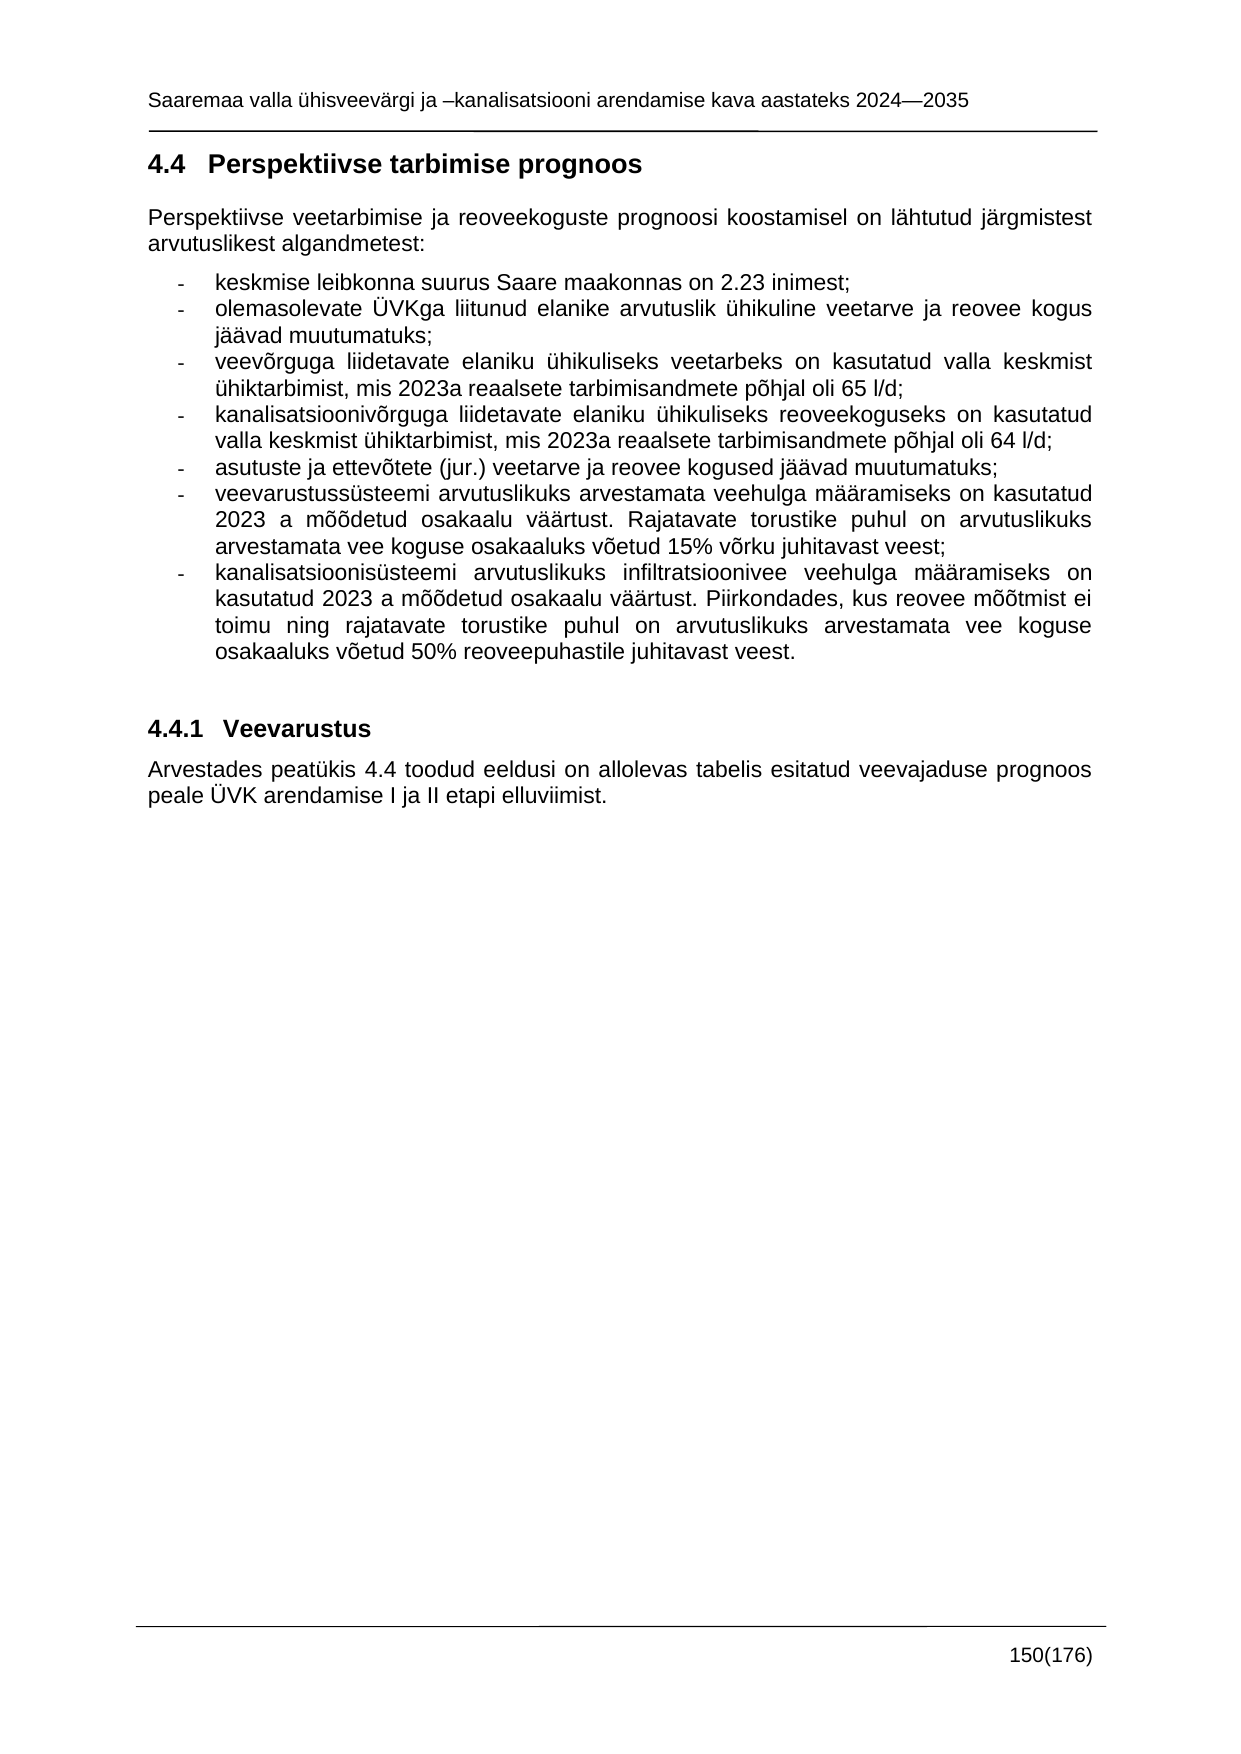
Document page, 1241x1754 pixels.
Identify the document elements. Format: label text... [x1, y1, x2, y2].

list veevarustussüsteemi arvutuslikuks arvestamata veehulga määramiseks on kasutatud 2023 a mõõdetud osakaalu väärtust. Rajatavate torustike puhul on arvutuslikuks arvestamata vee koguse osakaaluks võetud 15% võrku juhitavast veest; [177, 480, 1093, 559]
text Perspektiivse veetarbimise ja reoveekoguste prognoosi koostamisel on lähtutud järgmistest arvutuslikest algandmetest: [148, 204, 1093, 257]
subtitle Perspektiivse tarbimise prognoos [148, 148, 1093, 179]
list veevõrguga liidetavate elaniku ühikuliseks veetarbeks on kasutatud valla keskmist ühiktarbimist, mis 2023a reaalsete tarbimisandmete põhjal oli 65 l/d; [177, 348, 1093, 401]
list olemasolevate ÜVKga liitunud elanike arvutuslik ühikuline veetarve ja reovee kogus jäävad muutumatuks; [177, 295, 1093, 348]
list keskmise leibkonna suurus Saare maakonnas on 2.23 inimest; [177, 269, 1093, 295]
list asutuste ja ettevõtete (jur.) veetarve ja reovee kogused jäävad muutumatuks; [177, 453, 1093, 480]
list kanalisatsioonivõrguga liidetavate elaniku ühikuliseks reoveekoguseks on kasutatud valla keskmist ühiktarbimist, mis 2023a reaalsete tarbimisandmete põhjal oli 64 l/d; [177, 401, 1093, 453]
list kanalisatsioonisüsteemi arvutuslikuks infiltratsioonivee veehulga määramiseks on kasutatud 2023 a mõõdetud osakaalu väärtust. Piirkondades, kus reovee mõõtmist ei toimu ning rajatavate torustike puhul on arvutuslikuks arvestamata vee koguse osakaaluks võetud 50% reoveepuhastile juhitavast veest. [177, 559, 1093, 664]
subtitle Veevarustus [148, 714, 1093, 743]
text Arvestades peatükis 4.4 toodud eeldusi on allolevas tabelis esitatud veevajaduse prognoos peale ÜVK arendamise I ja II etapi elluviimist. [148, 756, 1093, 808]
